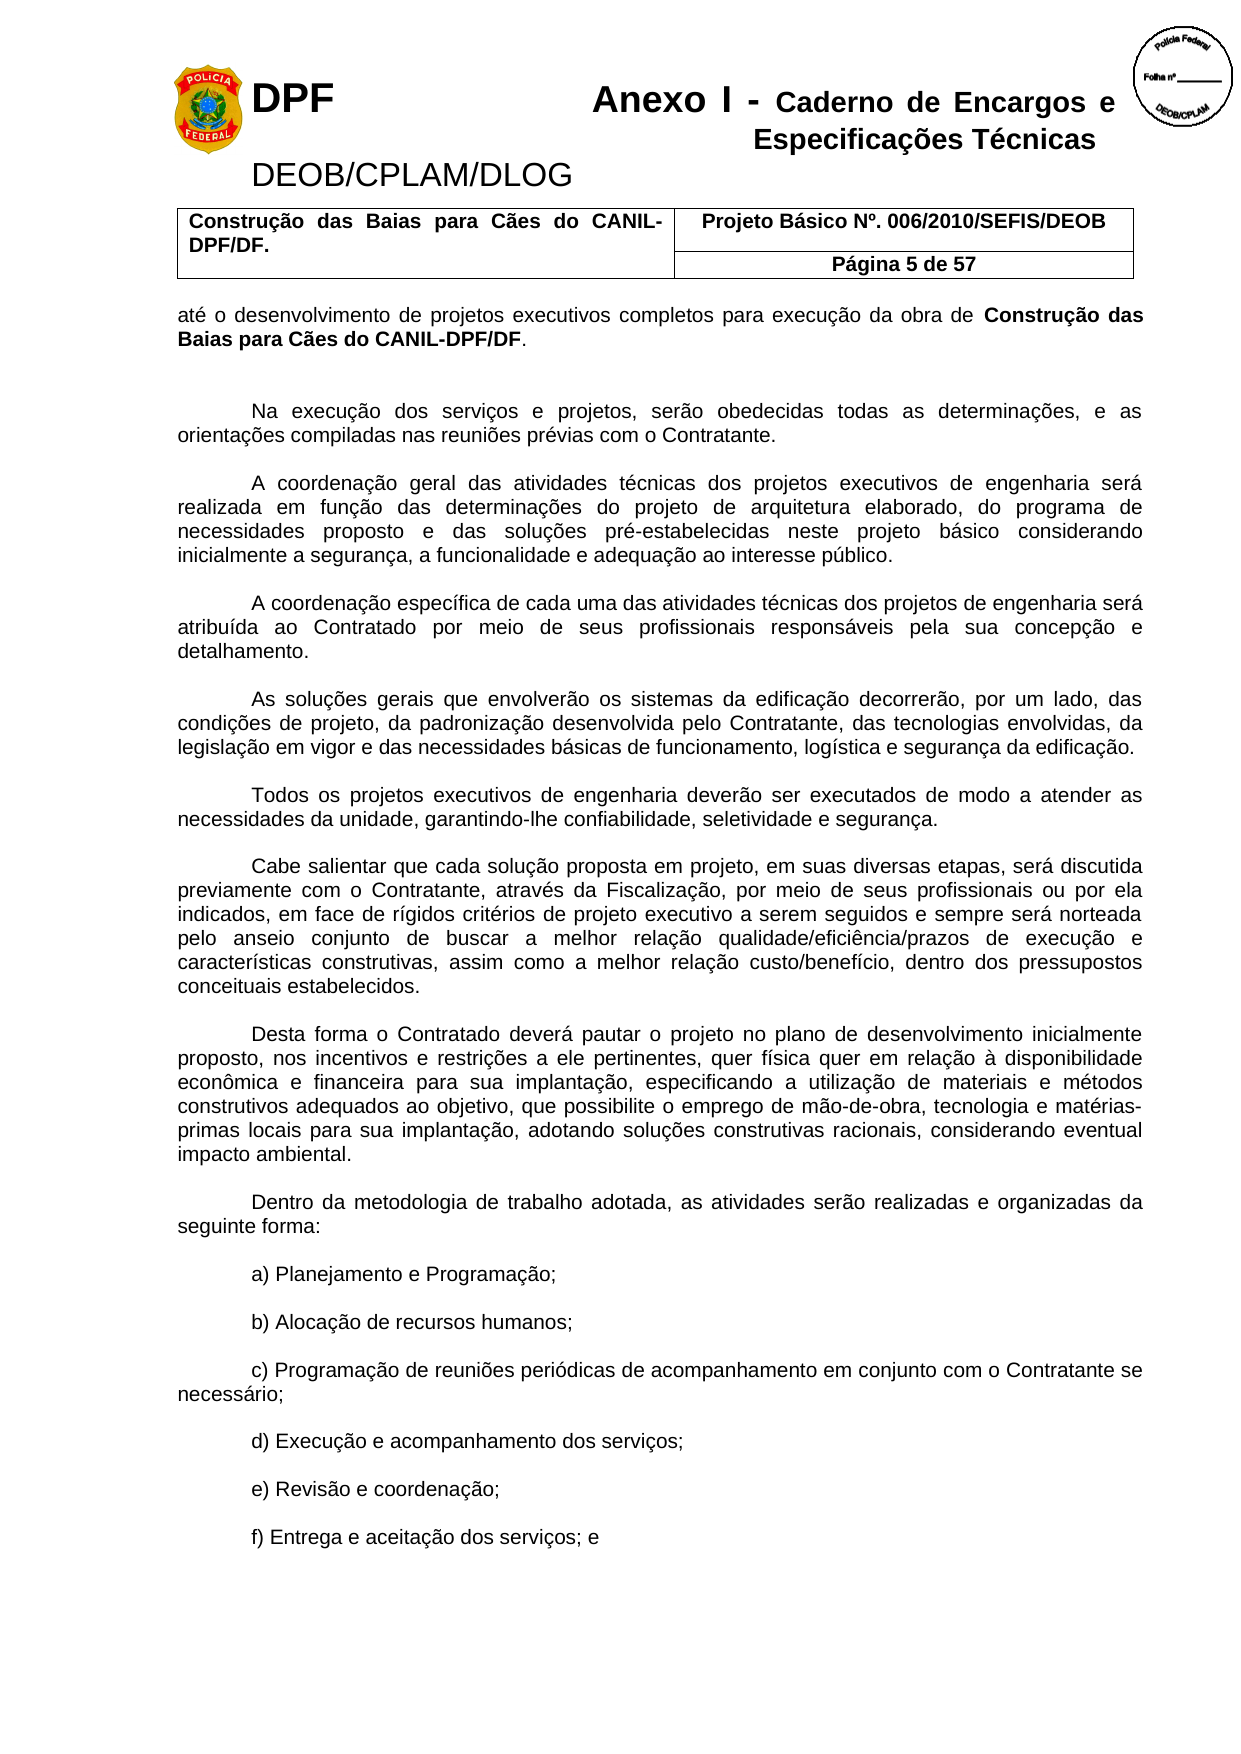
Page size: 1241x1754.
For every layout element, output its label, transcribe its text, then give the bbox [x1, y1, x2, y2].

text b) Alocação de recursos humanos; [177, 1309, 1144, 1333]
text f) Entrega e aceitação dos serviços; e [177, 1525, 1144, 1549]
picture [1114, 16, 1241, 155]
text e) Revisão e coordenação; [177, 1477, 1144, 1501]
text As soluções gerais que envolverão os sistemas da edificação decorrerão, por um lado, das condições de projeto, da padronização desenvolvida pelo Contratante, das tecnologias envolvidas, da legislação em vigor e das necessidades básicas de funcionamento, logística e segurança da edificação. [177, 687, 1144, 758]
text A coordenação geral das atividades técnicas dos projetos executivos de engenharia será realizada em função das determinações do projeto de arquitetura elaborado, do programa de necessidades proposto e das soluções pré-estabelecidas neste projeto básico considerando inicialmente a segurança, a funcionalidade e adequação ao interesse público. [177, 471, 1144, 567]
text c) Programação de reuniões periódicas de acompanhamento em conjunto com o Contratante se necessário; [177, 1357, 1144, 1405]
text A coordenação específica de cada uma das atividades técnicas dos projetos de engenharia será atribuída ao Contratado por meio de seus profissionais responsáveis pela sua concepção e detalhamento. [177, 591, 1144, 663]
text Na execução dos serviços e projetos, serão obedecidas todas as determinações, e as orientações compiladas nas reuniões prévias com o Contratante. [177, 399, 1144, 447]
text Todos os projetos executivos de engenharia deverão ser executados de modo a atender as necessidades da unidade, garantindo-lhe confiabilidade, seletividade e segurança. [177, 782, 1144, 830]
text d) Execução e acompanhamento dos serviços; [177, 1429, 1144, 1453]
text a) Planejamento e Programação; [177, 1262, 1144, 1286]
text Desta forma o Contratado deverá pautar o projeto no plano de desenvolvimento inicialmente proposto, nos incentivos e restrições a ele pertinentes, quer física quer em relação à disponibilidade econômica e financeira para sua implantação, especificando a utilização de materiais e métodos construtivos adequados ao objetivo, que possibilite o emprego de mão-de-obra, tecnologia e matérias-primas locais para sua implantação, adotando soluções construtivas racionais, considerando eventual impacto ambiental. [177, 1022, 1144, 1166]
text Cabe salientar que cada solução proposta em projeto, em suas diversas etapas, será discutida previamente com o Contratante, através da Fiscalização, por meio de seus profissionais ou por ela indicados, em face de rígidos critérios de projeto executivo a serem seguidos e sempre será norteada pelo anseio conjunto de buscar a melhor relação qualidade/eficiência/prazos de execução e características construtivas, assim como a melhor relação custo/benefício, dentro dos pressupostos conceituais estabelecidos. [177, 854, 1144, 998]
text Dentro da metodologia de trabalho adotada, as atividades serão realizadas e organizadas da seguinte forma: [177, 1190, 1144, 1238]
